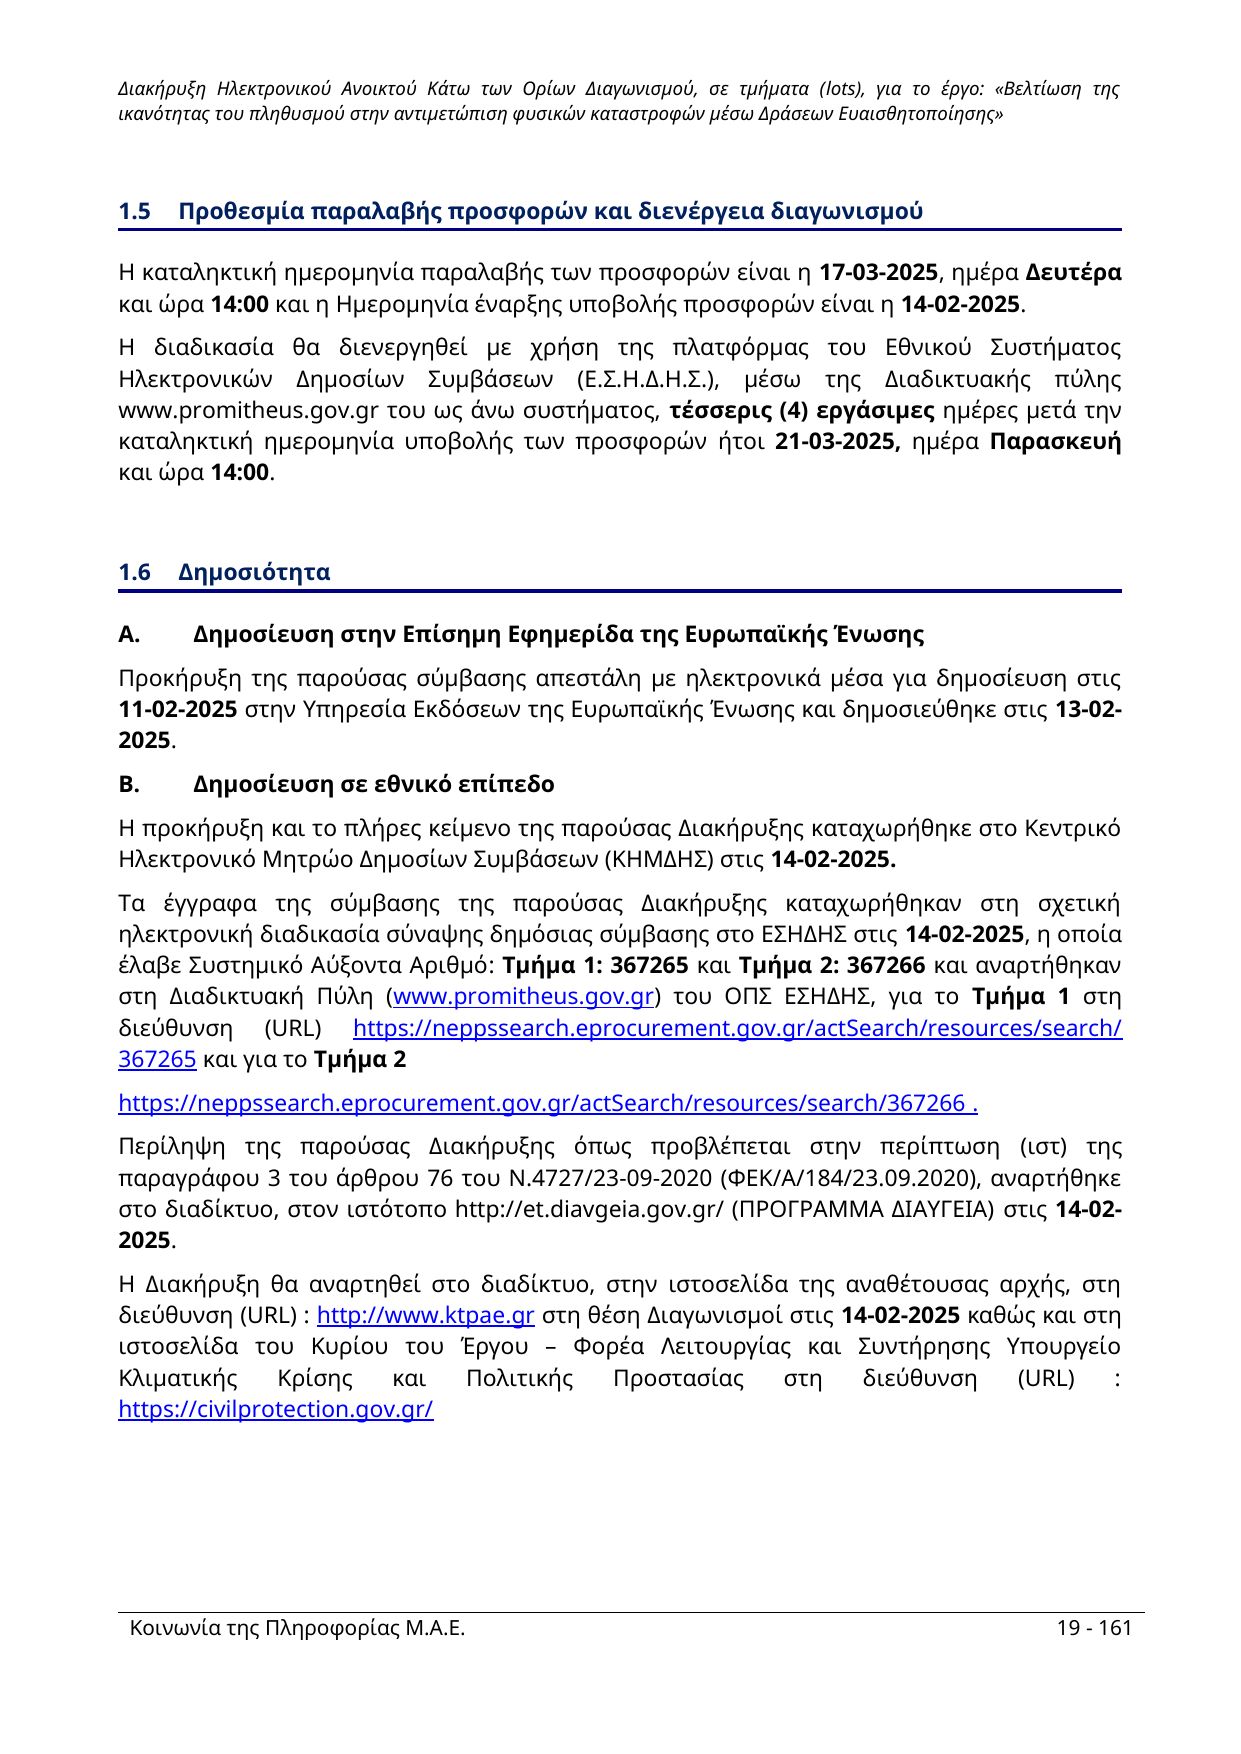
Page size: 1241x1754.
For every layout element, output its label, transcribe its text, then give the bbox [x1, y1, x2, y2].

text Η προκήρυξη και το πλήρες κείμενο της παρούσας Διακήρυξης καταχωρήθηκε στο Κεντρικό Ηλεκτρονικό Μητρώο Δημοσίων Συμβάσεων (ΚΗΜΔΗΣ) στις 14-02-2025. [118, 811, 1122, 874]
text Περίληψη της παρούσας Διακήρυξης όπως προβλέπεται στην περίπτωση (ιστ) της παραγράφου 3 του άρθρου 76 του Ν.4727/23-09-2020 (ΦΕΚ/Α/184/23.09.2020), αναρτήθηκε στο διαδίκτυο, στον ιστότοπο http://et.diavgeia.gov.gr/ (ΠΡΟΓΡΑΜΜΑ ΔΙΑΥΓΕΙΑ) στις 14-02-2025. [118, 1130, 1122, 1255]
text Β. Δημοσίευση σε εθνικό επίπεδο [118, 768, 1122, 799]
text Η Διακήρυξη θα αναρτηθεί στο διαδίκτυο, στην ιστοσελίδα της αναθέτουσας αρχής, στη διεύθυνση (URL) : http://www.ktpae.gr στη θέση Διαγωνισμοί στις 14-02-2025 καθώς και στη ιστοσελίδα του Κυρίου του Έργου – Φορέα Λειτουργίας και Συντήρησης Υπουργείο Κλιματικής Κρίσης και Πολιτικής Προστασίας στη διεύθυνση (URL) : https://civilprotection.gov.gr/ [118, 1268, 1122, 1424]
text Α. Δημοσίευση στην Επίσημη Εφημερίδα της Ευρωπαϊκής Ένωσης [118, 618, 1122, 649]
text Η καταληκτική ημερομηνία παραλαβής των προσφορών είναι η 17-03-2025, ημέρα Δευτέρα και ώρα 14:00 και η Ημερομηνία έναρξης υποβολής προσφορών είναι η 14-02-2025. [118, 256, 1122, 319]
subtitle Δημοσιότητα [118, 556, 1122, 589]
text Προκήρυξη της παρούσας σύμβασης απεστάλη με ηλεκτρονικά μέσα για δημοσίευση στις 11-02-2025 στην Υπηρεσία Εκδόσεων της Ευρωπαϊκής Ένωσης και δημοσιεύθηκε στις 13-02-2025. [118, 661, 1122, 755]
text Η διαδικασία θα διενεργηθεί με χρήση της πλατφόρμας του Εθνικού Συστήματος Ηλεκτρονικών Δημοσίων Συμβάσεων (Ε.Σ.Η.Δ.Η.Σ.), μέσω της Διαδικτυακής πύλης www.promitheus.gov.gr του ως άνω συστήματος, τέσσερις (4) εργάσιμες ημέρες μετά την καταληκτική ημερομηνία υποβολής των προσφορών ήτοι 21-03-2025, ημέρα Παρασκευή και ώρα 14:00. [118, 331, 1122, 487]
subtitle Προθεσμία παραλαβής προσφορών και διενέργεια διαγωνισμού [118, 195, 1122, 228]
text https://neppssearch.eprocurement.gov.gr/actSearch/resources/search/367266 . [118, 1086, 1122, 1118]
text Τα έγγραφα της σύμβασης της παρούσας Διακήρυξης καταχωρήθηκαν στη σχετική ηλεκτρονική διαδικασία σύναψης δημόσιας σύμβασης στο ΕΣΗΔΗΣ στις 14-02-2025, η οποία έλαβε Συστημικό Αύξοντα Αριθμό: Τμήμα 1: 367265 και Τμήμα 2: 367266 και αναρτήθηκαν στη Διαδικτυακή Πύλη (www.promitheus.gov.gr) του ΟΠΣ ΕΣΗΔΗΣ, για το Τμήμα 1 στη διεύθυνση (URL) https://neppssearch.eprocurement.gov.gr/actSearch/resources/search/367265 και για το Τμήμα 2 [118, 886, 1122, 1074]
